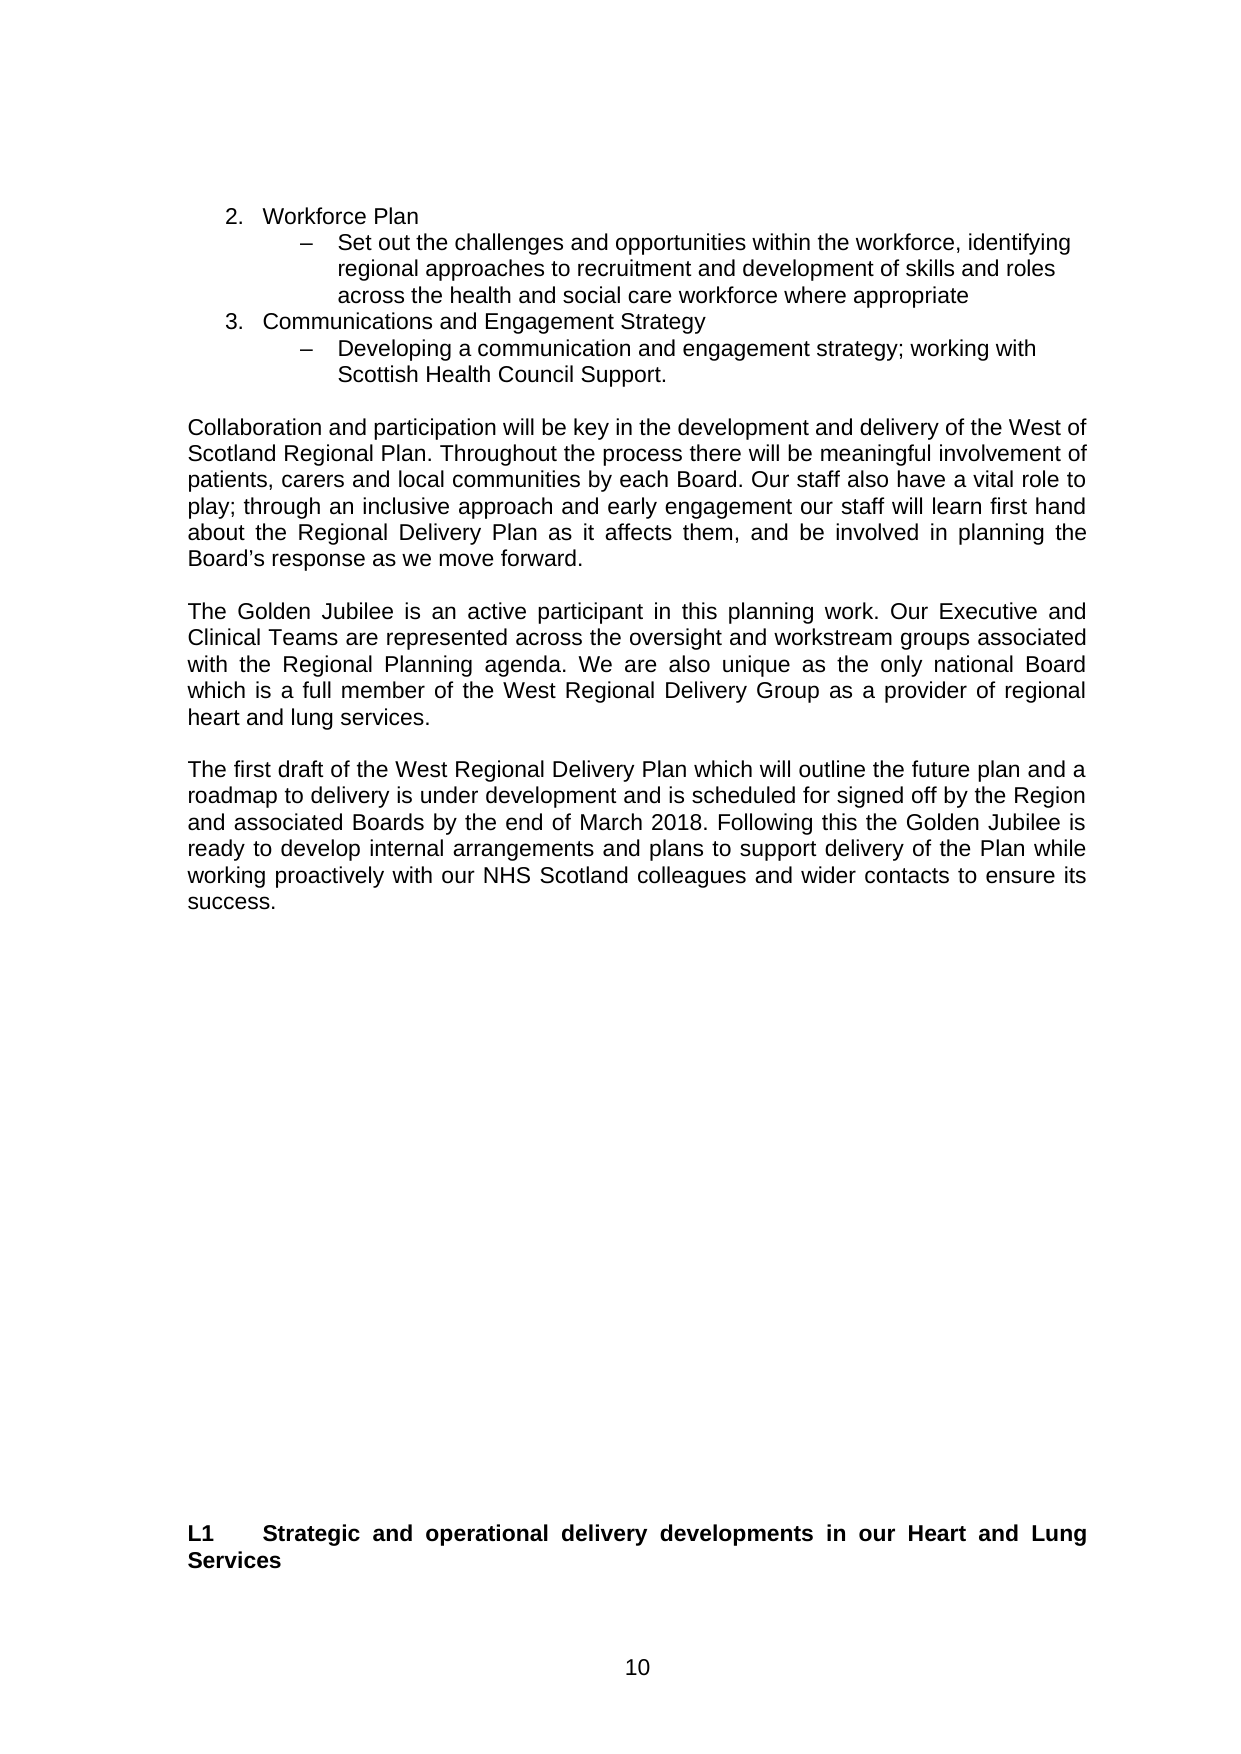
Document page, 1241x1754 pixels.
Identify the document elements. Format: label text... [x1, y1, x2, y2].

list Workforce Plan [225, 203, 1087, 229]
text The first draft of the West Regional Delivery Plan which will outline the future plan and a roadmap to delivery is under development and is scheduled for signed off by the Region and associated Boards by the end of March 2018. Following this the Golden Jubilee is ready to develop internal arrangements and plans to support delivery of the Plan while working proactively with our NHS Scotland colleagues and wider contacts to ensure its success. [187, 756, 1087, 914]
text Collaboration and participation will be key in the development and delivery of the West of Scotland Regional Plan. Throughout the process there will be meaningful involvement of patients, carers and local communities by each Board. Our staff also have a vital role to play; through an inclusive approach and early engagement our staff will learn first hand about the Regional Delivery Plan as it affects them, and be involved in planning the Board’s response as we move forward. [187, 413, 1087, 572]
text The Golden Jubilee is an active participant in this planning work. Our Executive and Clinical Teams are represented across the oversight and workstream groups associated with the Regional Planning agenda. We are also unique as the only national Board which is a full member of the West Regional Delivery Group as a provider of regional heart and lung services. [187, 598, 1087, 730]
list Set out the challenges and opportunities within the workforce, identifying regional approaches to recruitment and development of skills and roles across the health and social care workforce where appropriate [300, 229, 1087, 308]
list Developing a communication and engagement strategy; working with Scottish Health Council Support. [300, 334, 1087, 387]
list Communications and Engagement Strategy [225, 308, 1087, 334]
subtitle L1 Strategic and operational delivery developments in our Heart and Lung Services [187, 1520, 1087, 1573]
